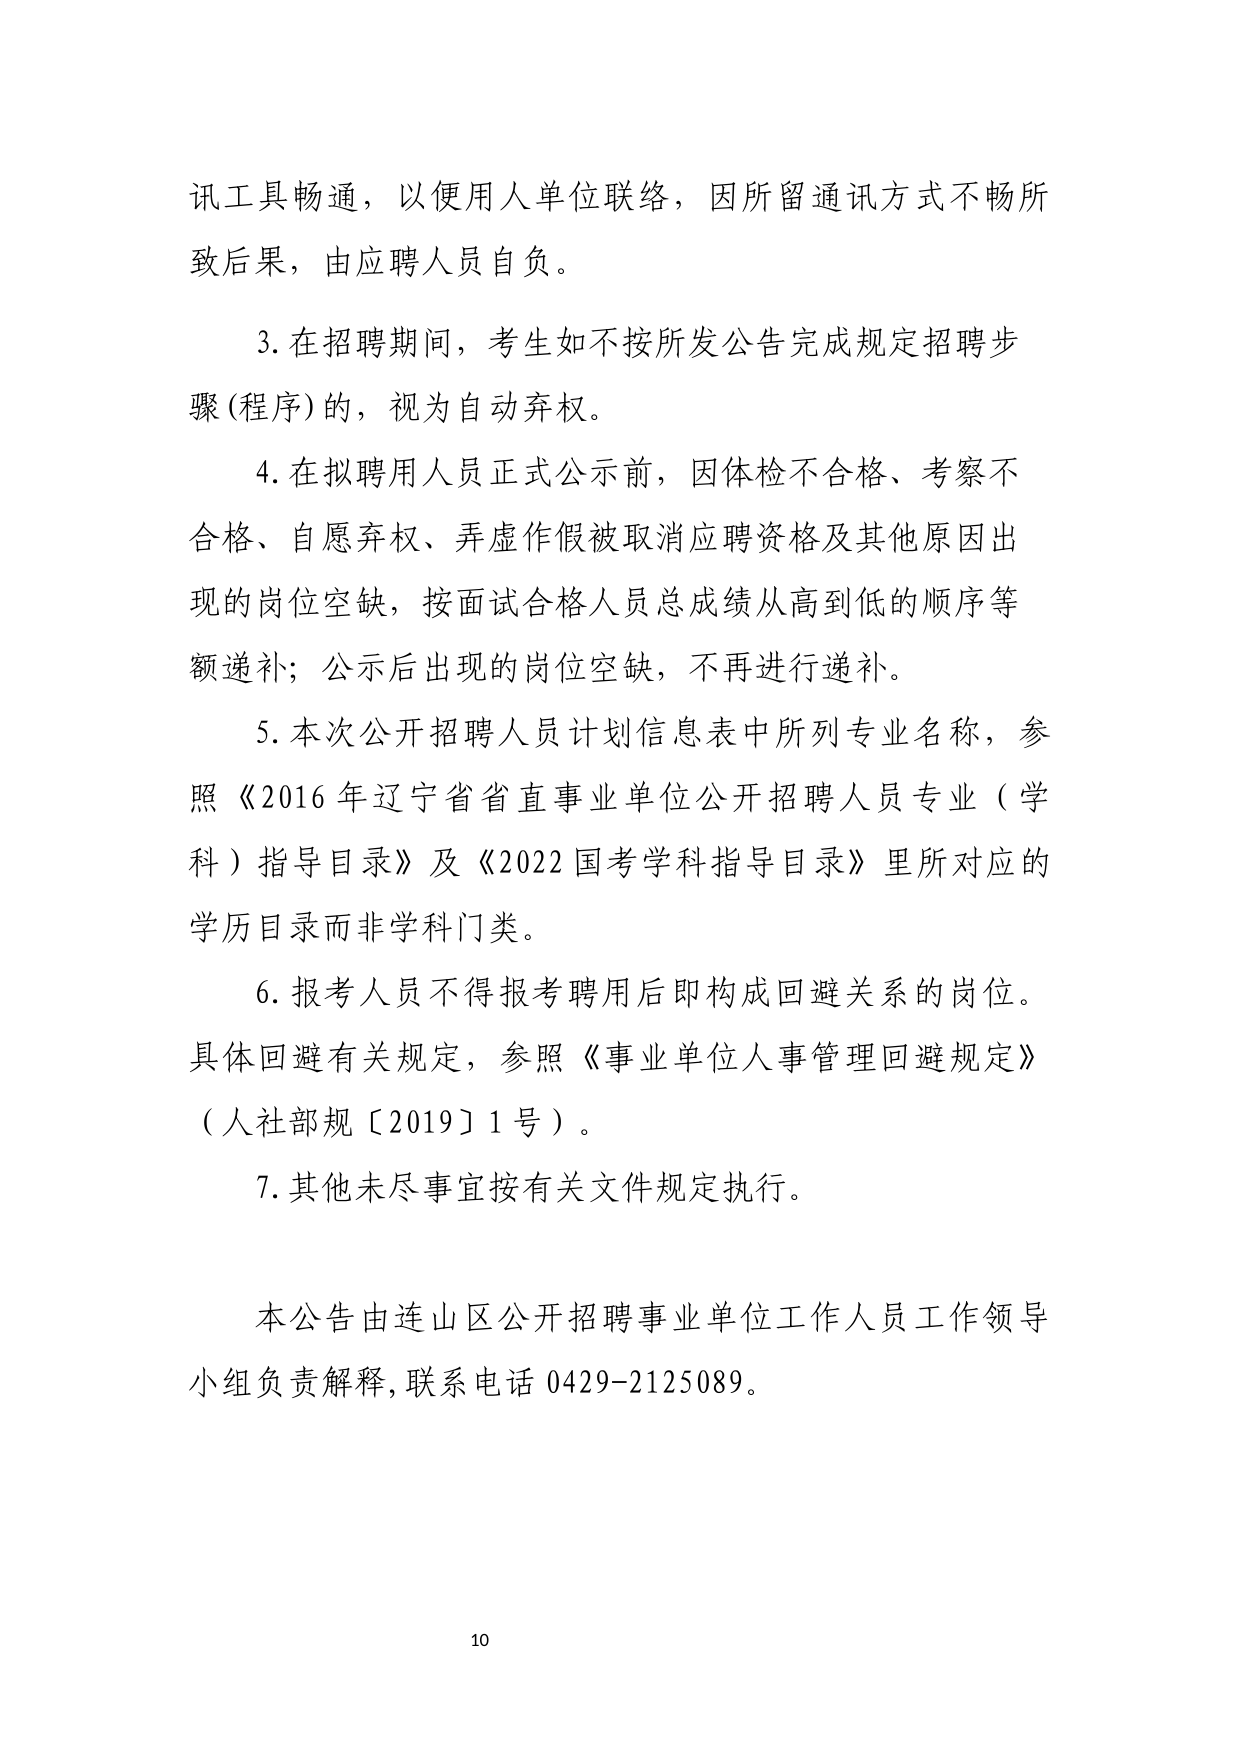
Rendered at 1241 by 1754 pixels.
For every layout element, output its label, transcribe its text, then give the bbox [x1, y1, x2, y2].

text 6.报考人员不得报考聘用后即构成回避关系的岗位。具体回避有关规定，参照《事业单位人事管理回避规定》（人社部规〔2019〕1号）。 [187, 958, 1053, 1153]
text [187, 162, 1053, 292]
text 3.在招聘期间，考生如不按所发公告完成规定招聘步骤(程序)的，视为自动弃权。 [187, 308, 1053, 438]
text 4.在拟聘用人员正式公示前，因体检不合格、考察不合格、自愿弃权、弄虚作假被取消应聘资格及其他原因出现的岗位空缺，按面试合格人员总成绩从高到低的顺序等额递补；公示后出现的岗位空缺，不再进行递补。 [187, 438, 1053, 698]
text 7.其他未尽事宜按有关文件规定执行。 [187, 1153, 1053, 1218]
text 本公告由连山区公开招聘事业单位工作人员工作领导小组负责解释,联系电话0429-2125089。 [187, 1283, 1053, 1413]
text 5.本次公开招聘人员计划信息表中所列专业名称，参照《2016年辽宁省省直事业单位公开招聘人员专业（学科）指导目录》及《2022国考学科指导目录》里所对应的学历目录而非学科门类。 [187, 698, 1053, 958]
